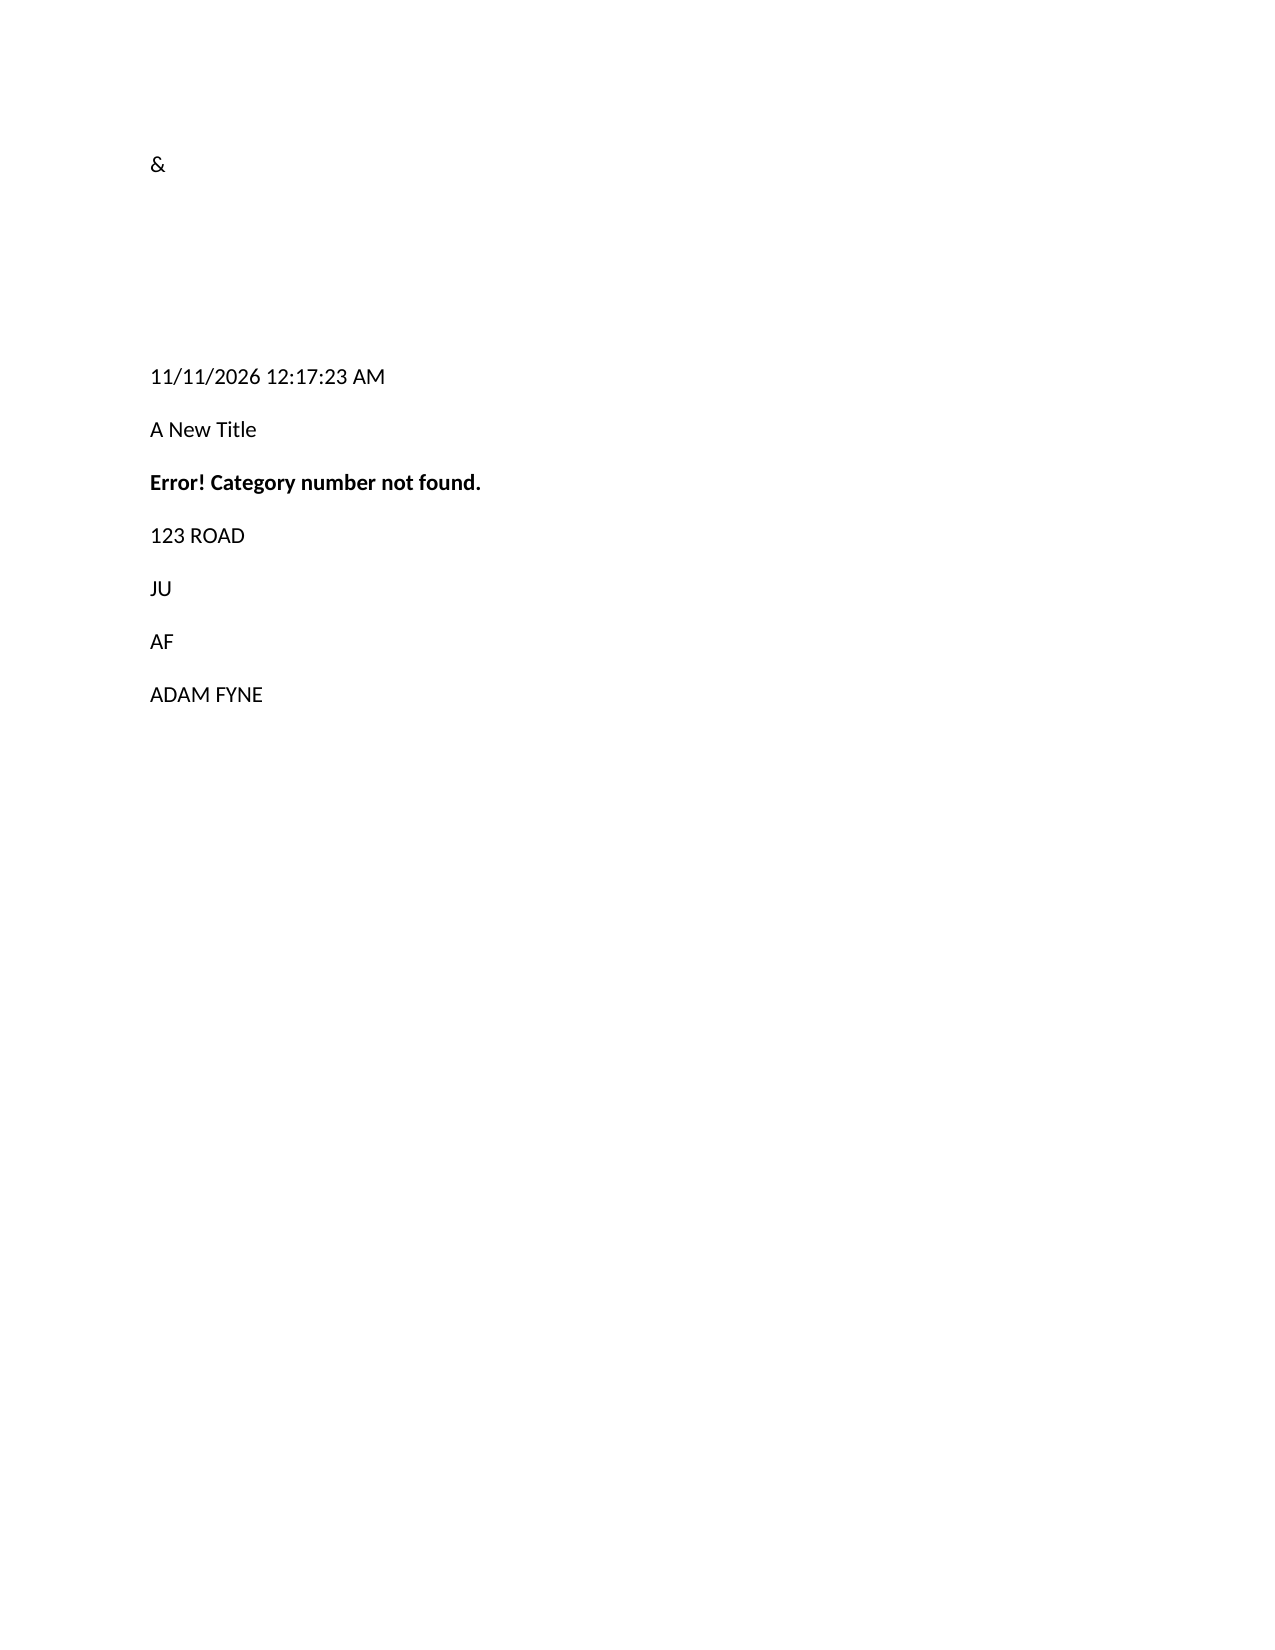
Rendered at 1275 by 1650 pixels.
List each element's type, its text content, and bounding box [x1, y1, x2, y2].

text ADAM FYNE [150, 680, 1125, 708]
text JU [150, 574, 1125, 602]
text Error! Category number not found. [150, 468, 1125, 496]
text 123 ROAD [150, 521, 1125, 549]
text 13/01/2025 10:05:07 AM [150, 362, 1125, 390]
text AF [150, 627, 1125, 655]
text A New Title [150, 415, 1125, 443]
